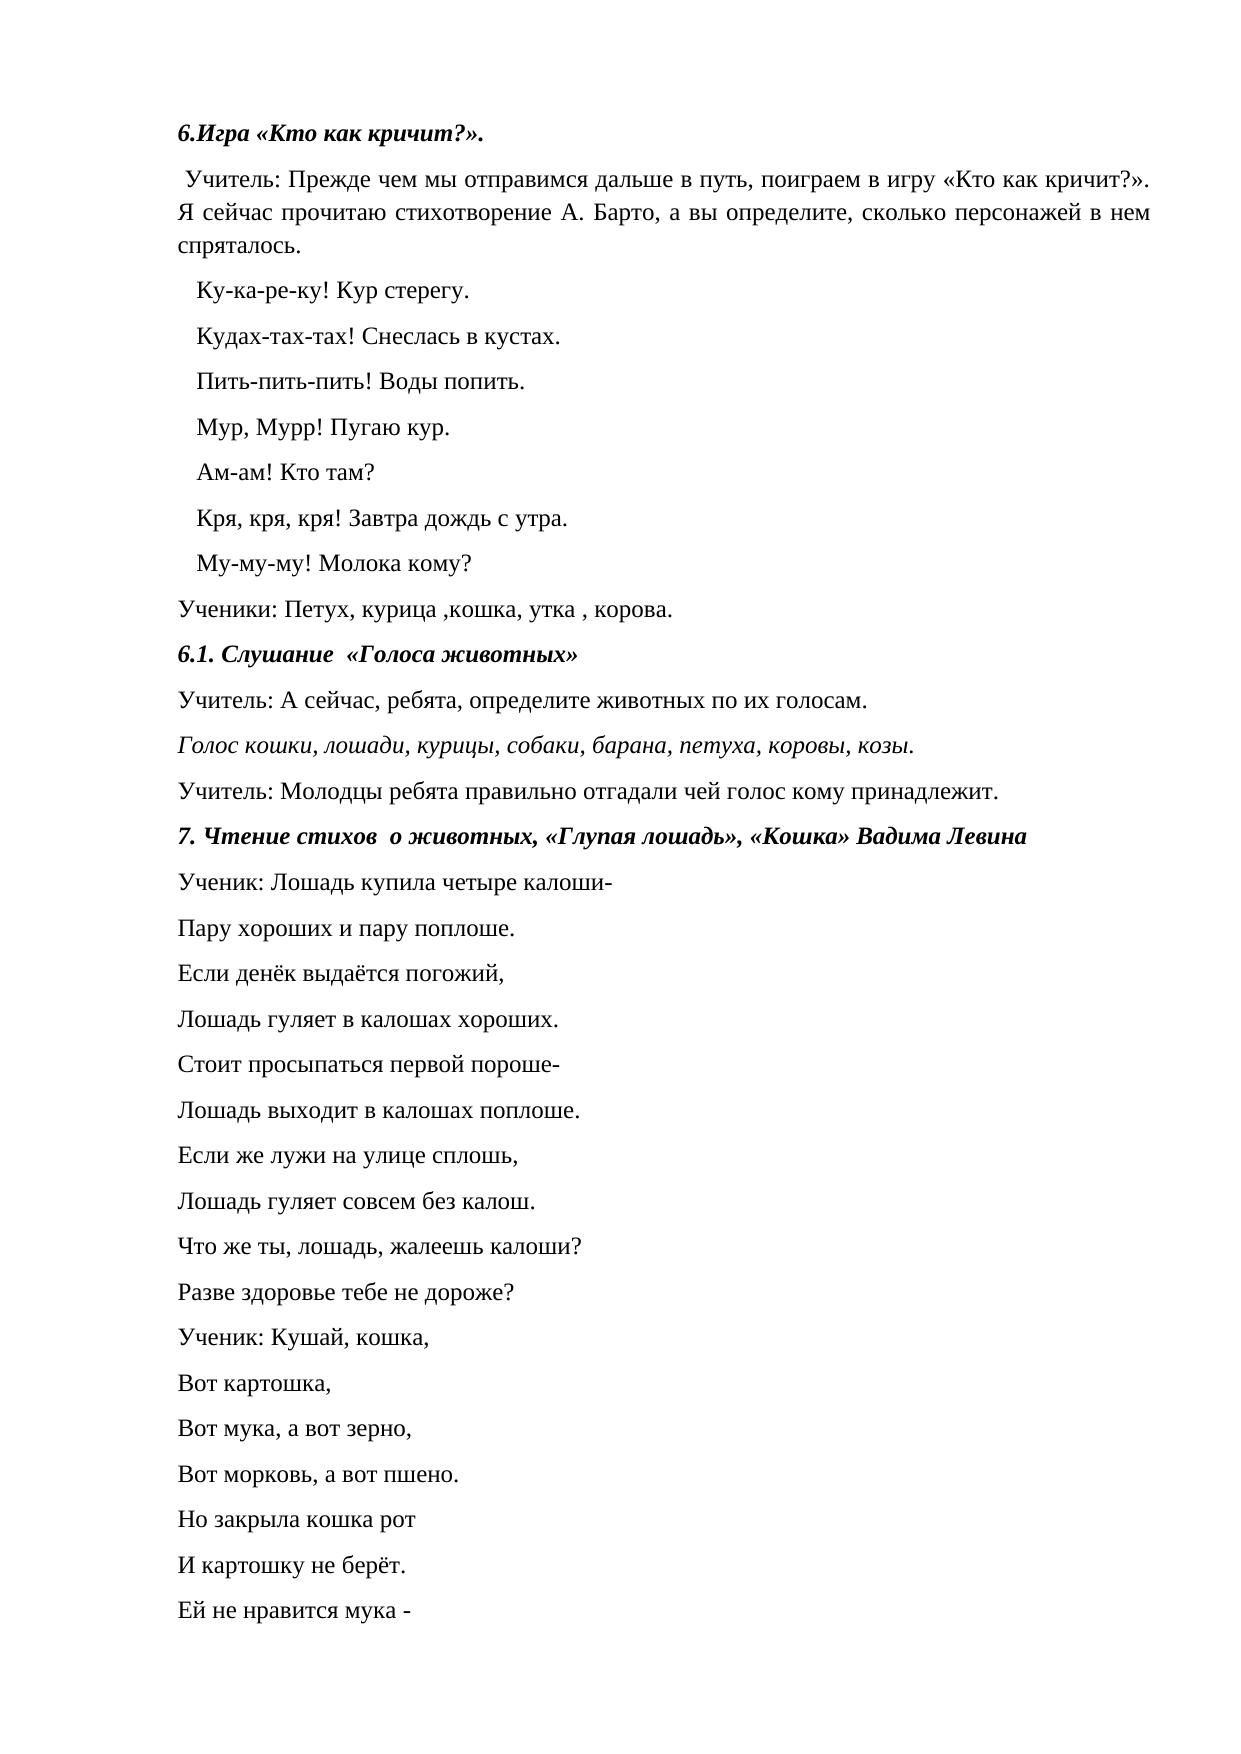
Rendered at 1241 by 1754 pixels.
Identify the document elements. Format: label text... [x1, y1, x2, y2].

text Ученик: Лошадь купила четыре калоши- [177, 867, 1152, 896]
text Вот мука, а вот зерно, [177, 1413, 1152, 1442]
text Ку-ка-ре-ку! Кур стерегу. [177, 275, 1152, 304]
text Вот морковь, а вот пшено. [177, 1459, 1152, 1488]
text Лошадь гуляет совсем без калош. [177, 1186, 1152, 1214]
text Пару хороших и пару поплоше. [177, 913, 1152, 941]
text 7. Чтение стихов о животных, «Глупая лошадь», «Кошка» Вадима Левина [177, 821, 1152, 850]
text Кря, кря, кря! Завтра дождь с утра. [177, 503, 1152, 532]
text Если же лужи на улице сплошь, [177, 1140, 1152, 1169]
text Вот картошка, [177, 1368, 1152, 1397]
text Кудах-тах-тах! Снеслась в кустах. [177, 321, 1152, 349]
text Разве здоровье тебе не дороже? [177, 1277, 1152, 1306]
text Ученики: Петух, курица ,кошка, утка , корова. [177, 594, 1152, 623]
text Учитель: Прежде чем мы отправимся дальше в путь, поиграем в игру «Кто как кричит?». Я сейчас прочитаю стихотворение А. Барто, а вы определите, сколько персонажей в нем спряталось. [177, 164, 1152, 258]
text Ей не нравится мука - [177, 1596, 1152, 1624]
text 6.1. Слушание «Голоса животных» [177, 639, 1152, 668]
text И картошку не берёт. [177, 1550, 1152, 1579]
text Лошадь гуляет в калошах хороших. [177, 1004, 1152, 1032]
text Стоит просыпаться первой пороше- [177, 1049, 1152, 1078]
text Лошадь выходит в калошах поплоше. [177, 1095, 1152, 1123]
text Голос кошки, лошади, курицы, собаки, барана, петуха, коровы, козы. [177, 730, 1152, 759]
text 6.Игра «Кто как кричит?». [177, 118, 1152, 147]
text Мур, Мурр! Пугаю кур. [177, 412, 1152, 441]
text Что же ты, лошадь, жалеешь калоши? [177, 1231, 1152, 1260]
text Ам-ам! Кто там? [177, 457, 1152, 486]
text Му-му-му! Молока кому? [177, 548, 1152, 577]
text Учитель: Молодцы ребята правильно отгадали чей голос кому принадлежит. [177, 776, 1152, 805]
text Учитель: А сейчас, ребята, определите животных по их голосам. [177, 685, 1152, 714]
text Но закрыла кошка рот [177, 1504, 1152, 1533]
text Пить-пить-пить! Воды попить. [177, 366, 1152, 395]
text Ученик: Кушай, кошка, [177, 1322, 1152, 1351]
text Если денёк выдаётся погожий, [177, 958, 1152, 987]
